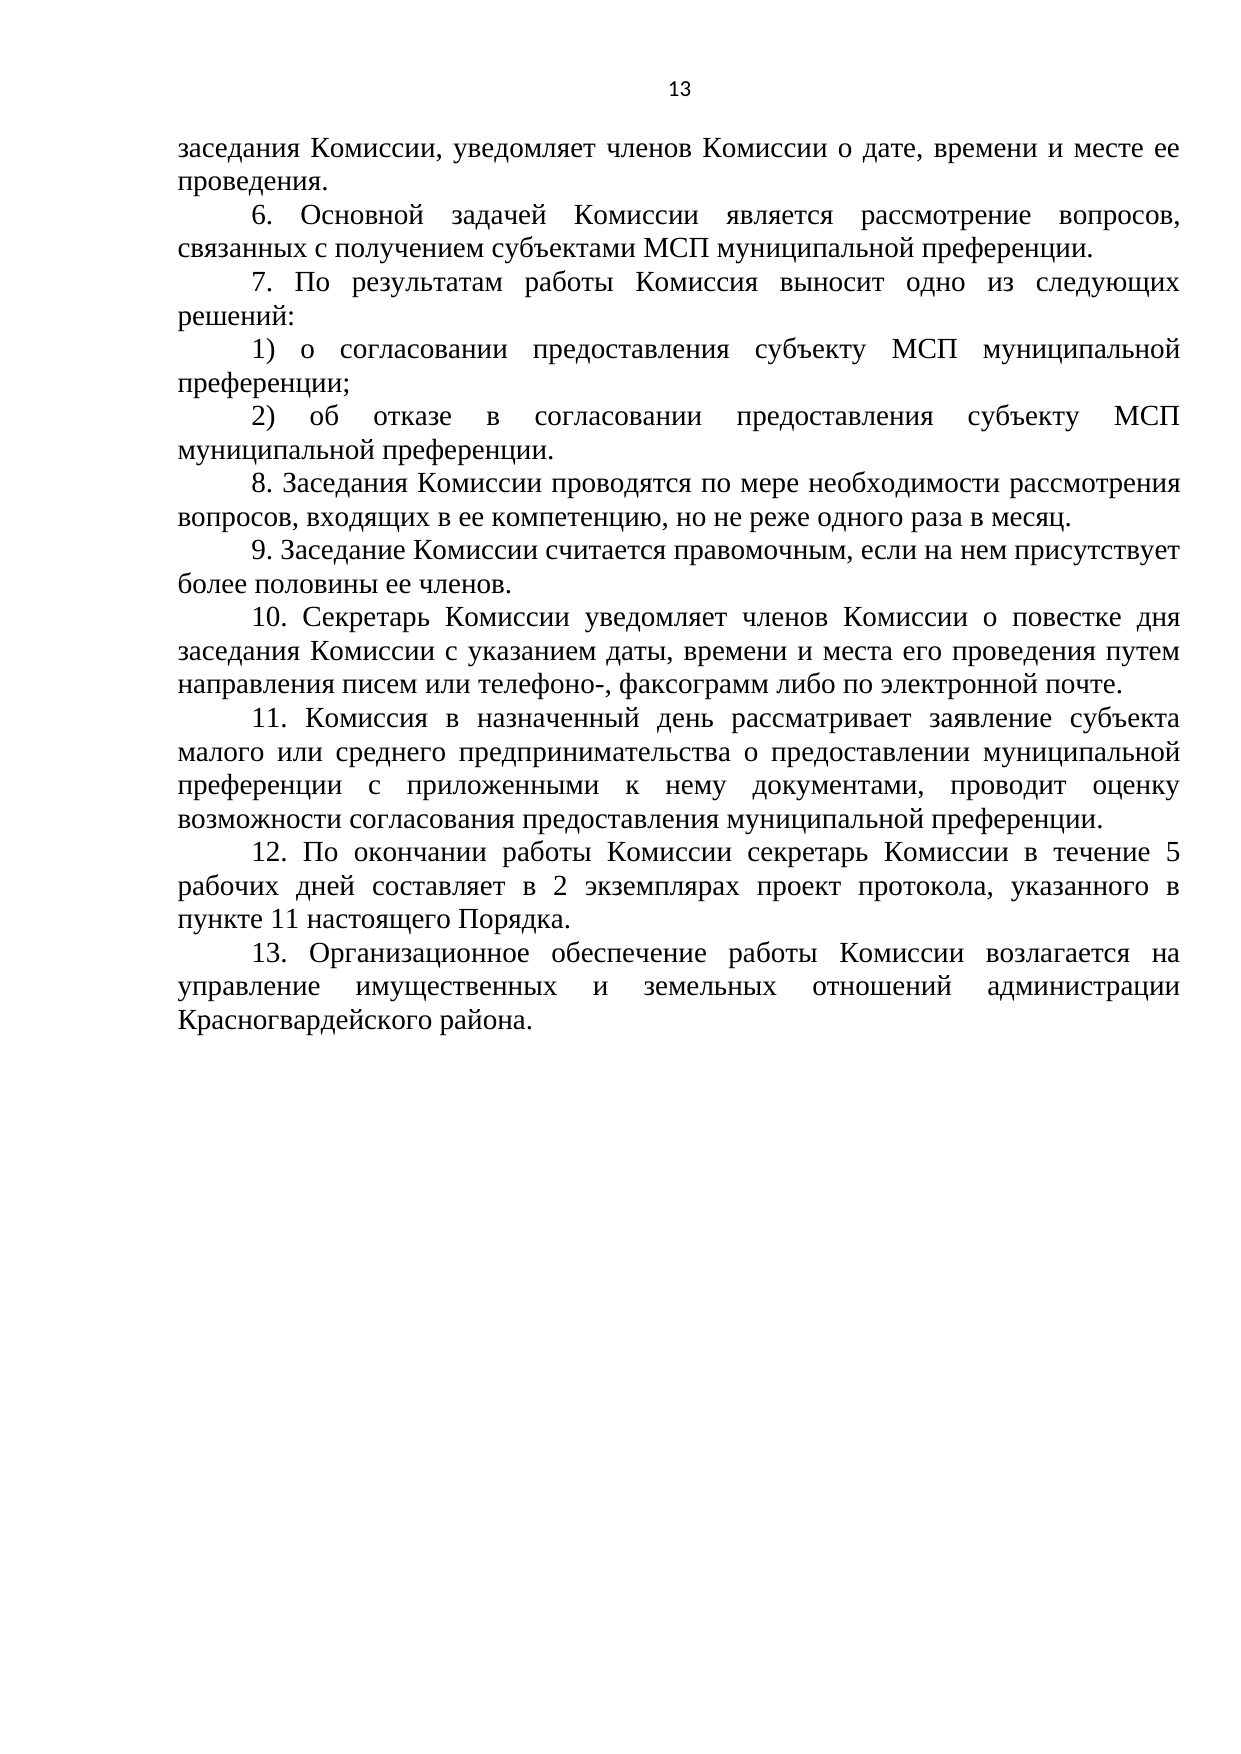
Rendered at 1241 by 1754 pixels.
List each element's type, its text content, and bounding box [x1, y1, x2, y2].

text 11. Комиссия в назначенный день рассматривает заявление субъекта малого или среднего предпринимательства о предоставлении муниципальной преференции с приложенными к нему документами, проводит оценку возможности согласования предоставления муниципальной преференции. [177, 700, 1181, 834]
text 7. По результатам работы Комиссия выносит одно из следующих решений: [177, 264, 1181, 331]
text 13. Организационное обеспечение работы Комиссии возлагается на управление имущественных и земельных отношений администрации Красногвардейского района. [177, 935, 1181, 1036]
text 6. Основной задачей Комиссии является рассмотрение вопросов, связанных с получением субъектами МСП муниципальной преференции. [177, 197, 1181, 264]
text 8. Заседания Комиссии проводятся по мере необходимости рассмотрения вопросов, входящих в ее компетенцию, но не реже одного раза в месяц. [177, 465, 1181, 532]
text 1) о согласовании предоставления субъекту МСП муниципальной преференции; [177, 331, 1181, 398]
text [177, 130, 1181, 197]
text 9. Заседание Комиссии считается правомочным, если на нем присутствует более половины ее членов. [177, 532, 1181, 599]
text 10. Секретарь Комиссии уведомляет членов Комиссии о повестке дня заседания Комиссии с указанием даты, времени и места его проведения путем направления писем или телефоно-, факсограмм либо по электронной почте. [177, 599, 1181, 700]
text 12. По окончании работы Комиссии секретарь Комиссии в течение 5 рабочих дней составляет в 2 экземплярах проект протокола, указанного в пункте 11 настоящего Порядка. [177, 834, 1181, 935]
text 2) об отказе в согласовании предоставления субъекту МСП муниципальной преференции. [177, 398, 1181, 465]
